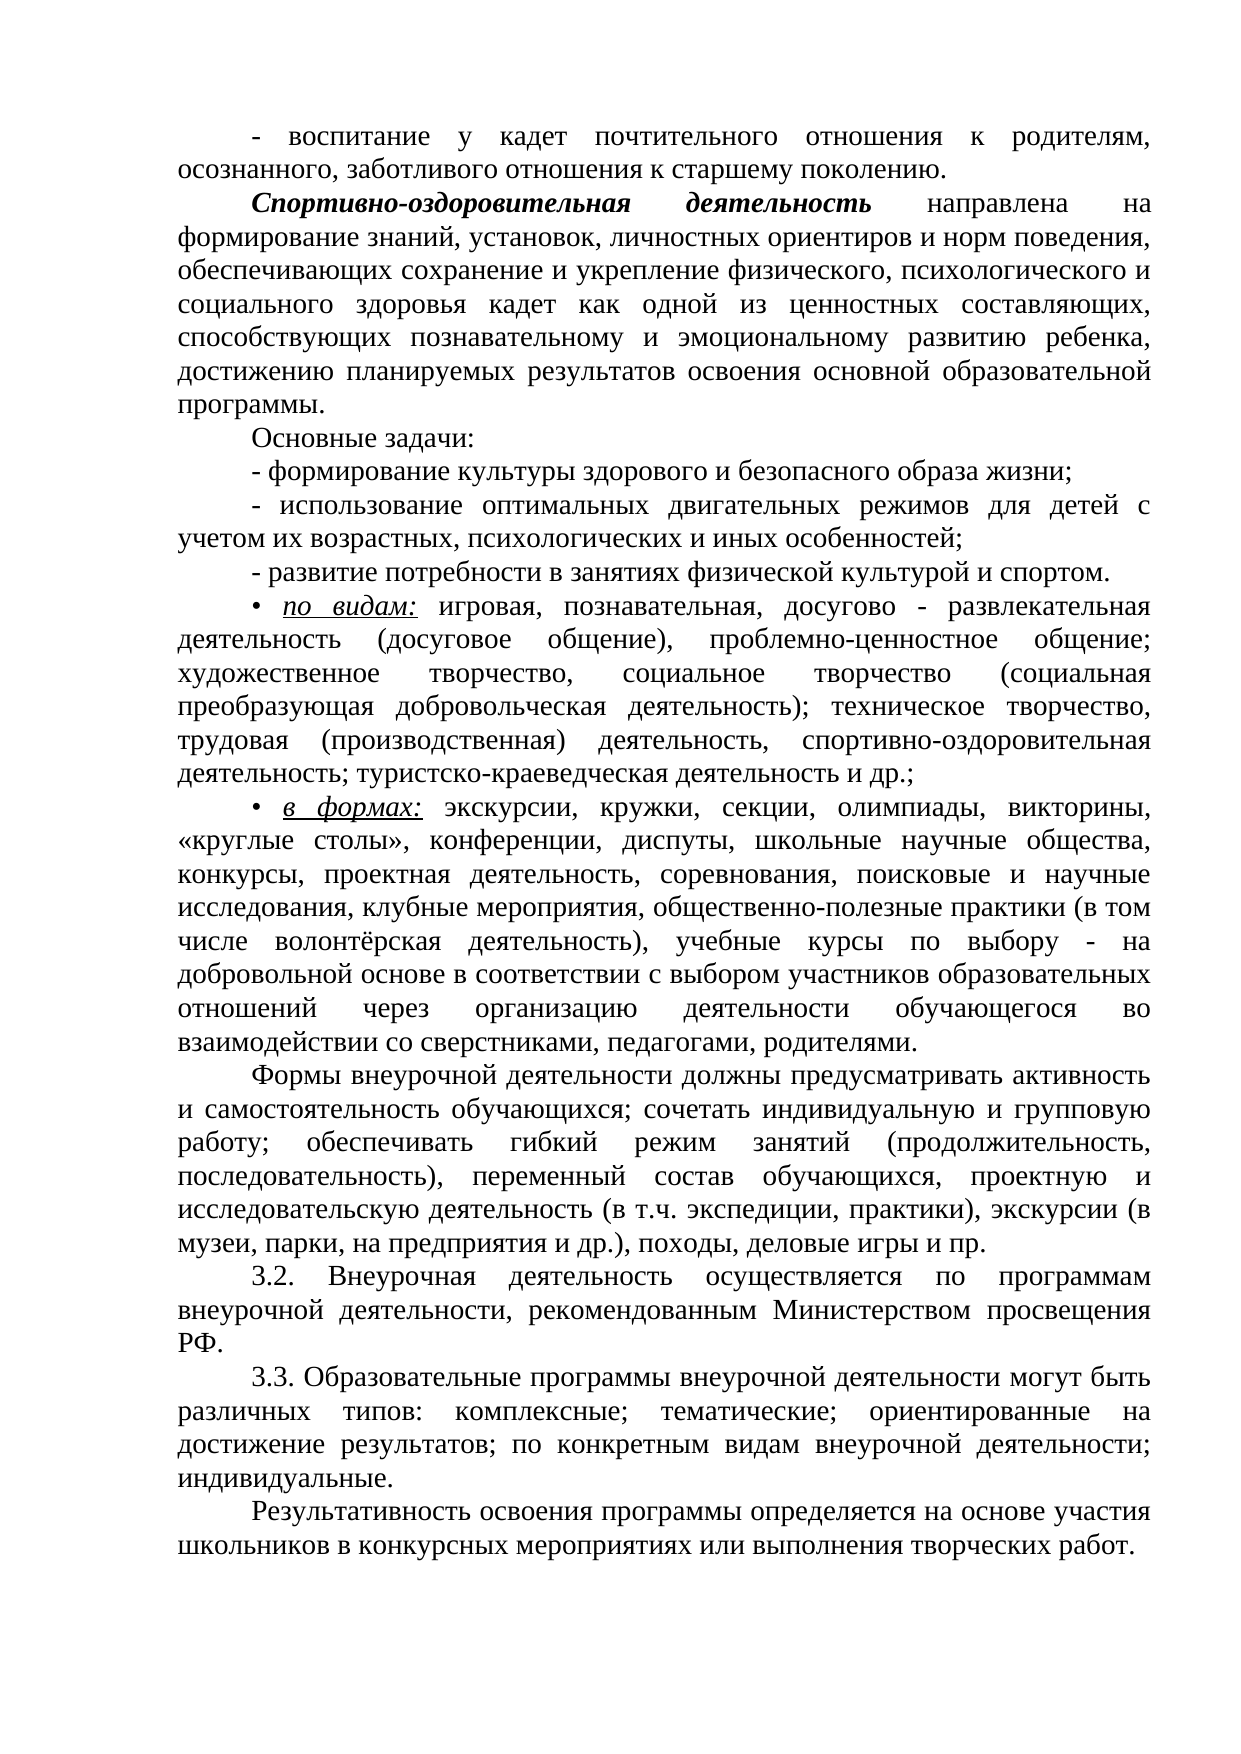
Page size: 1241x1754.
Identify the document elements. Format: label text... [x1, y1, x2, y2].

text - использование оптимальных двигательных режимов для детей с учетом их возрастных, психологических и иных особенностей; [177, 487, 1152, 554]
text - формирование культуры здорового и безопасного образа жизни; [177, 453, 1152, 487]
text Спортивно-оздоровительная деятельность направлена на формирование знаний, установок, личностных ориентиров и норм поведения, обеспечивающих сохранение и укрепление физического, психологического и социального здоровья кадет как одной из ценностных составляющих, способствующих познавательному и эмоциональному развитию ребенка, достижению планируемых результатов освоения основной образовательной программы. [177, 185, 1152, 420]
text - развитие потребности в занятиях физической культурой и спортом. [177, 554, 1152, 588]
text 3.2. Внеурочная деятельность осуществляется по программам внеурочной деятельности, рекомендованным Министерством просвещения РФ. [177, 1258, 1152, 1359]
text Формы внеурочной деятельности должны предусматривать активность и самостоятельность обучающихся; сочетать индивидуальную и групповую работу; обеспечивать гибкий режим занятий (продолжительность, последовательность), переменный состав обучающихся, проектную и исследовательскую деятельность (в т.ч. экспедиции, практики), экскурсии (в музеи, парки, на предприятия и др.), походы, деловые игры и пр. [177, 1057, 1152, 1258]
text Результативность освоения программы определяется на основе участия школьников в конкурсных мероприятиях или выполнения творческих работ. [177, 1493, 1152, 1560]
text 3.3. Образовательные программы внеурочной деятельности могут быть различных типов: комплексные; тематические; ориентированные на достижение результатов; по конкретным видам внеурочной деятельности; индивидуальные. [177, 1359, 1152, 1493]
text • по видам: игровая, познавательная, досугово - развлекательная деятельность (досуговое общение), проблемно-ценностное общение; художественное творчество, социальное творчество (социальная преобразующая добровольческая деятельность); техническое творчество, трудовая (производственная) деятельность, спортивно-оздоровительная деятельность; туристско-краеведческая деятельность и др.; [177, 588, 1152, 789]
text • в формах: экскурсии, кружки, секции, олимпиады, викторины, «круглые столы», конференции, диспуты, школьные научные общества, конкурсы, проектная деятельность, соревнования, поисковые и научные исследования, клубные мероприятия, общественно-полезные практики (в том числе волонтёрская деятельность), учебные курсы по выбору - на добровольной основе в соответствии с выбором участников образовательных отношений через организацию деятельности обучающегося во взаимодействии со сверстниками, педагогами, родителями. [177, 789, 1152, 1057]
text - воспитание у кадет почтительного отношения к родителям, осознанного, заботливого отношения к старшему поколению. [177, 118, 1152, 185]
text Основные задачи: [177, 420, 1152, 453]
